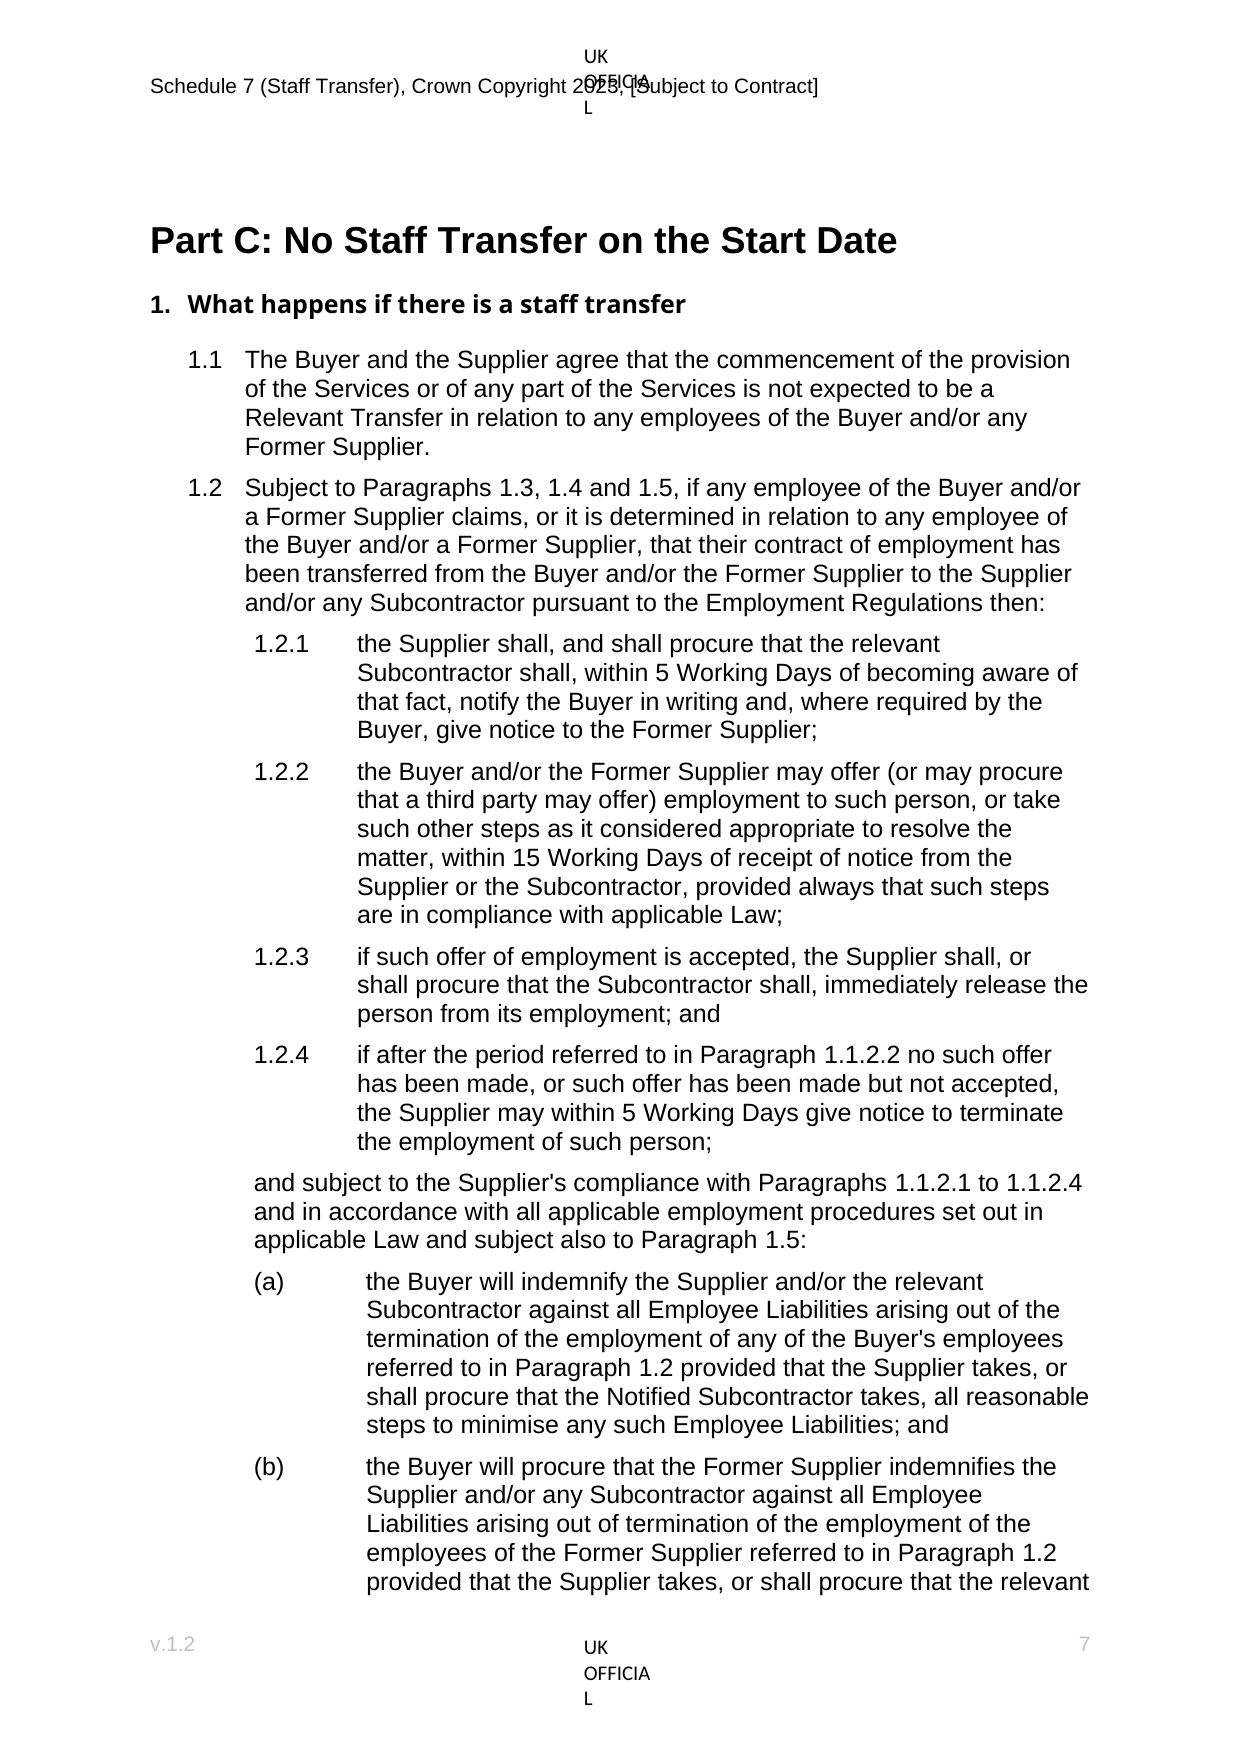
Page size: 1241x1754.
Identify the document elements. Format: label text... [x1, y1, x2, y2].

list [253, 1452, 1090, 1595]
list if after the period referred to in Paragraph 1.2.2 no such offer has been made, or such offer has been made but not accepted, the Supplier may within 5 Working Days give notice to terminate the employment of such person; [253, 1040, 1090, 1155]
list Subject to Paragraphs 1.3, 1.4 and 1.5, if any employee of the Buyer and/or a Former Supplier claims, or it is determined in relation to any employee of the Buyer and/or a Former Supplier, that their contract of employment has been transferred from the Buyer and/or the Former Supplier to the Supplier and/or any Subcontractor pursuant to the Employment Regulations then: [187, 473, 1090, 617]
list the Buyer will indemnify the Supplier and/or the relevant Subcontractor against all Employee Liabilities arising out of the termination of the employment of any of the Buyer's employees referred to in Paragraph 1.2 provided that the Supplier takes, or shall procure that the Notified Subcontractor takes, all reasonable steps to minimise any such Employee Liabilities; and [253, 1267, 1090, 1439]
list the Buyer and/or the Former Supplier may offer (or may procure that a third party may offer) employment to such person, or take such other steps as it considered appropriate to resolve the matter, within 15 Working Days of receipt of notice from the Supplier or the Subcontractor, provided always that such steps are in compliance with applicable Law; [253, 757, 1090, 929]
text and subject to the Supplier's compliance with Paragraphs 1.2.1 to 1.2.4 and in accordance with all applicable employment procedures set out in applicable Law and subject also to Paragraph 1.5: [253, 1168, 1090, 1254]
list if such offer of employment is accepted, the Supplier shall, or shall procure that the Subcontractor shall, immediately release the person from its employment; and [253, 942, 1090, 1028]
list The Buyer and the Supplier agree that the commencement of the provision of the Services or of any part of the Services is not expected to be a Relevant Transfer in relation to any employees of the Buyer and/or any Former Supplier. [187, 345, 1090, 460]
list What happens if there is a staff transfer [150, 286, 1090, 320]
text Part C: No Staff Transfer on the Start Date [150, 218, 1090, 261]
list the Supplier shall, and shall procure that the relevant Subcontractor shall, within 5 Working Days of becoming aware of that fact, notify the Buyer in writing and, where required by the Buyer, give notice to the Former Supplier; [253, 629, 1090, 744]
